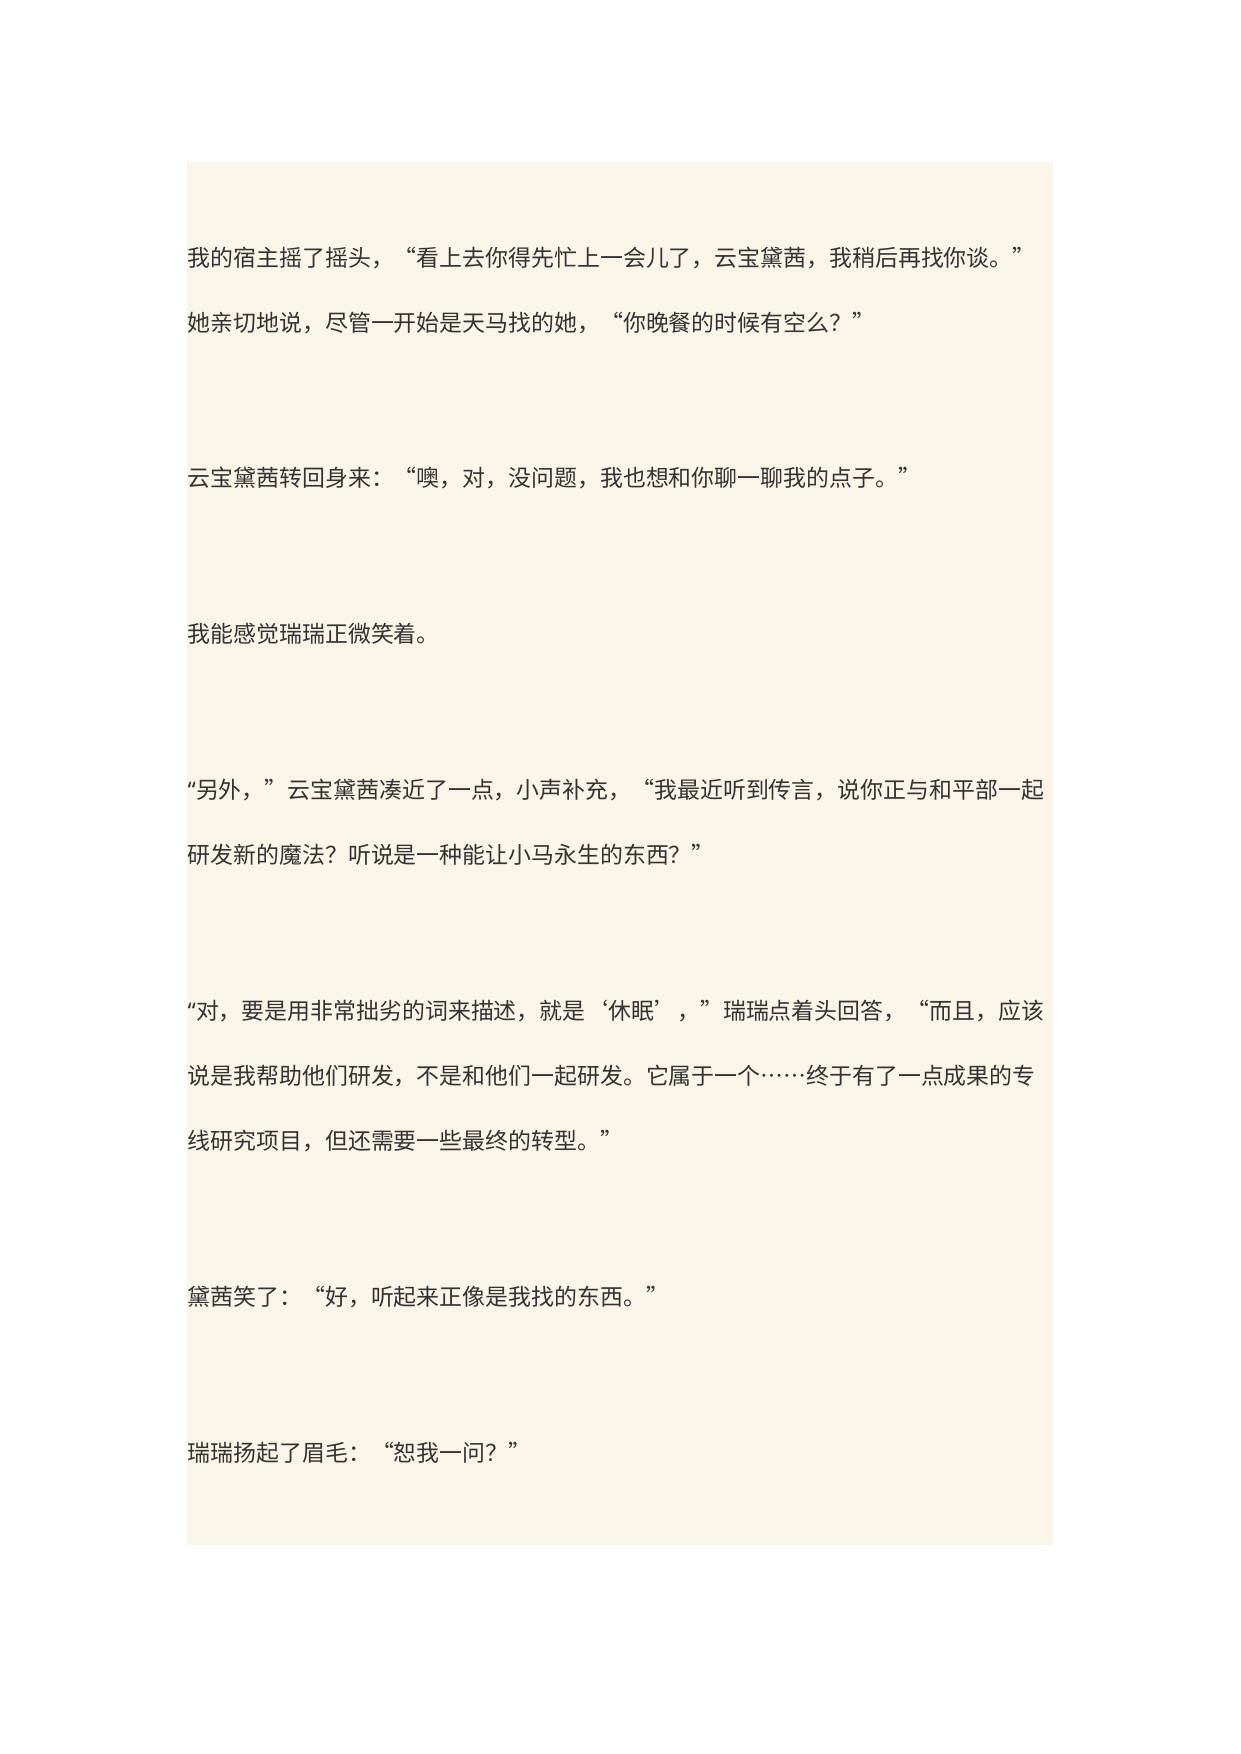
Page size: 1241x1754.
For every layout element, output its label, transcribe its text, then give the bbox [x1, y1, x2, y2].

text 云宝黛茜转回身来：“噢，对，没问题，我也想和你聊一聊我的点子。” [187, 444, 1053, 509]
text “另外，”云宝黛茜凑近了一点，小声补充，“我最近听到传言，说你正与和平部一起研发新的魔法？听说是一种能让小马永生的东西？” [187, 756, 1053, 886]
text 我的宿主摇了摇头，“看上去你得先忙上一会儿了，云宝黛茜，我稍后再找你谈。”她亲切地说，尽管一开始是天马找的她，“你晚餐的时候有空么？” [187, 224, 1053, 354]
text 黛茜笑了：“好，听起来正像是我找的东西。” [187, 1263, 1053, 1328]
text 我能感觉瑞瑞正微笑着。 [187, 600, 1053, 665]
text 瑞瑞扬起了眉毛：“恕我一问？” [187, 1419, 1053, 1484]
text “对，要是用非常拙劣的词来描述，就是‘休眠’，”瑞瑞点着头回答，“而且，应该说是我帮助他们研发，不是和他们一起研发。它属于一个……终于有了一点成果的专线研究项目，但还需要一些最终的转型。” [187, 977, 1053, 1172]
